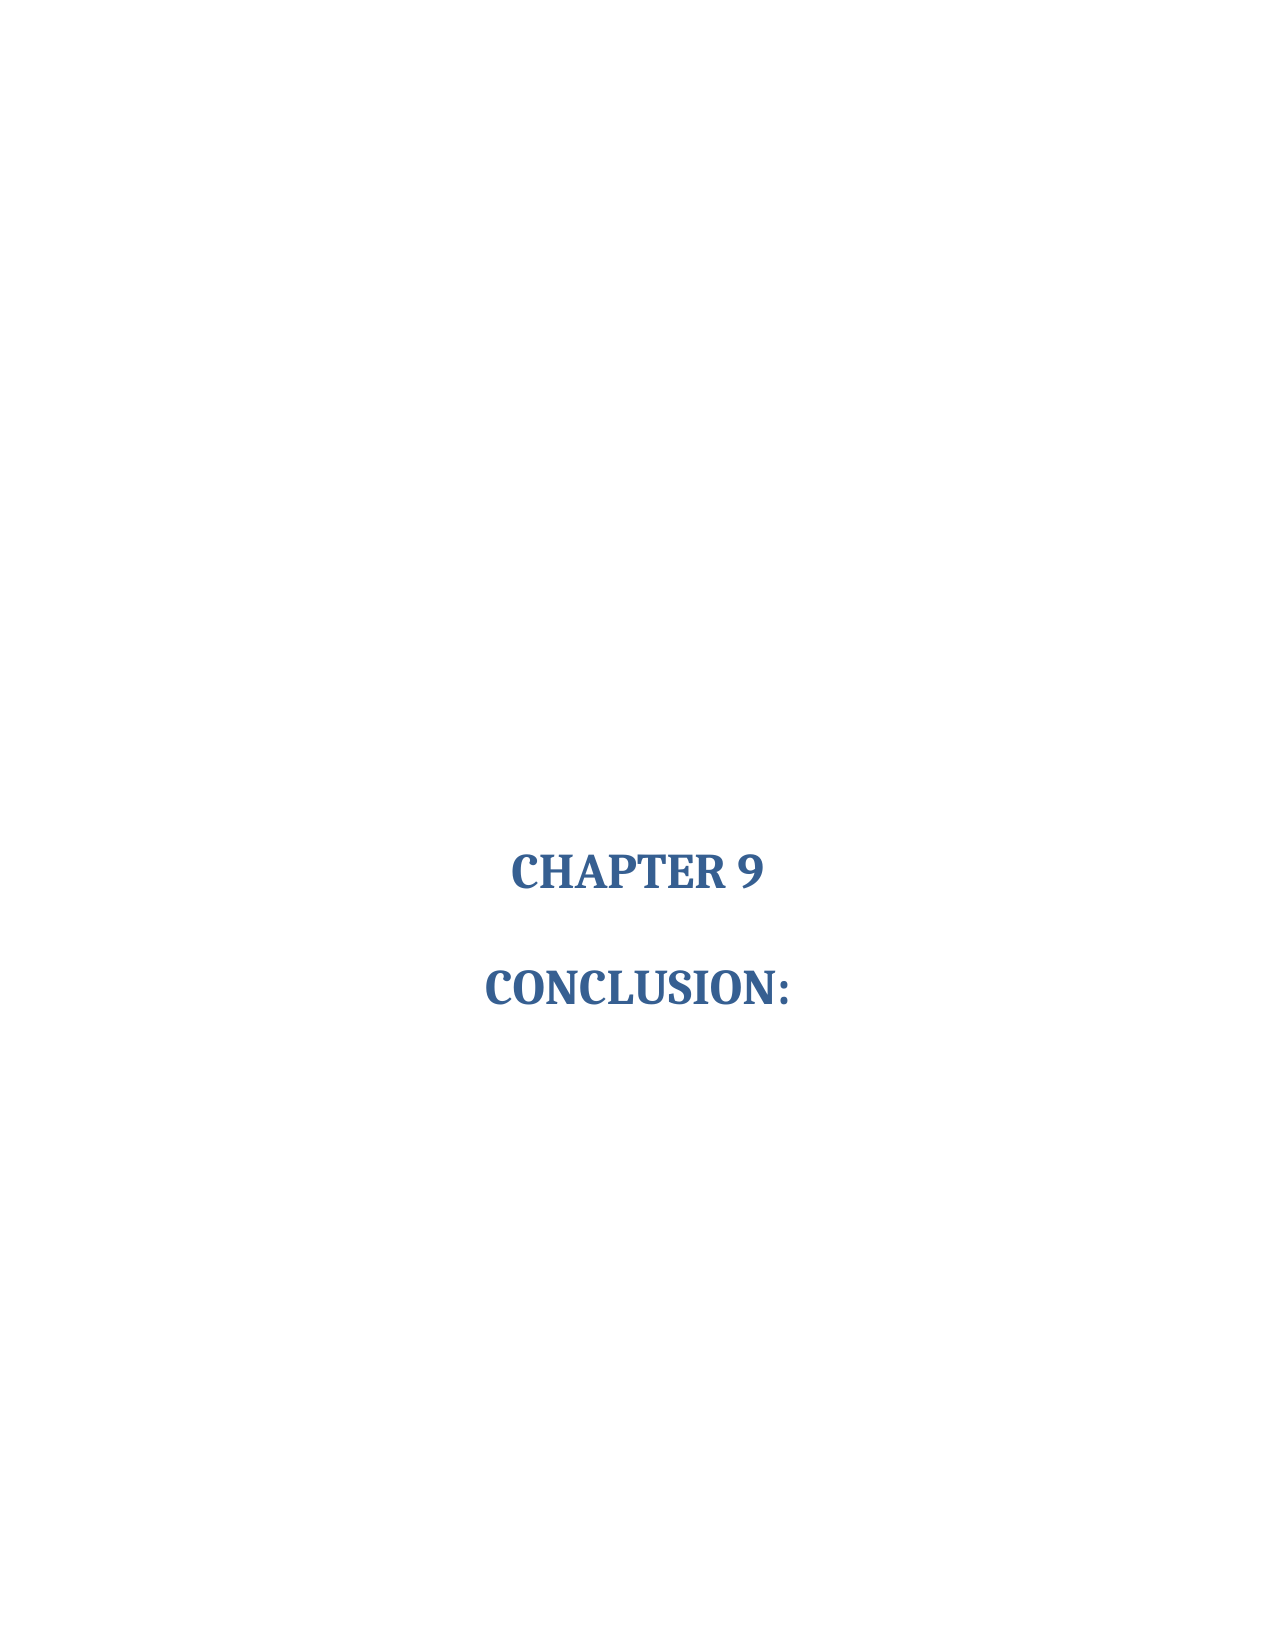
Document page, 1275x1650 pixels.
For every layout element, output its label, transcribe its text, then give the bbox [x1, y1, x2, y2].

subtitle CHAPTER 9 [150, 843, 1125, 901]
subtitle CONCLUSION: [150, 959, 1125, 1017]
